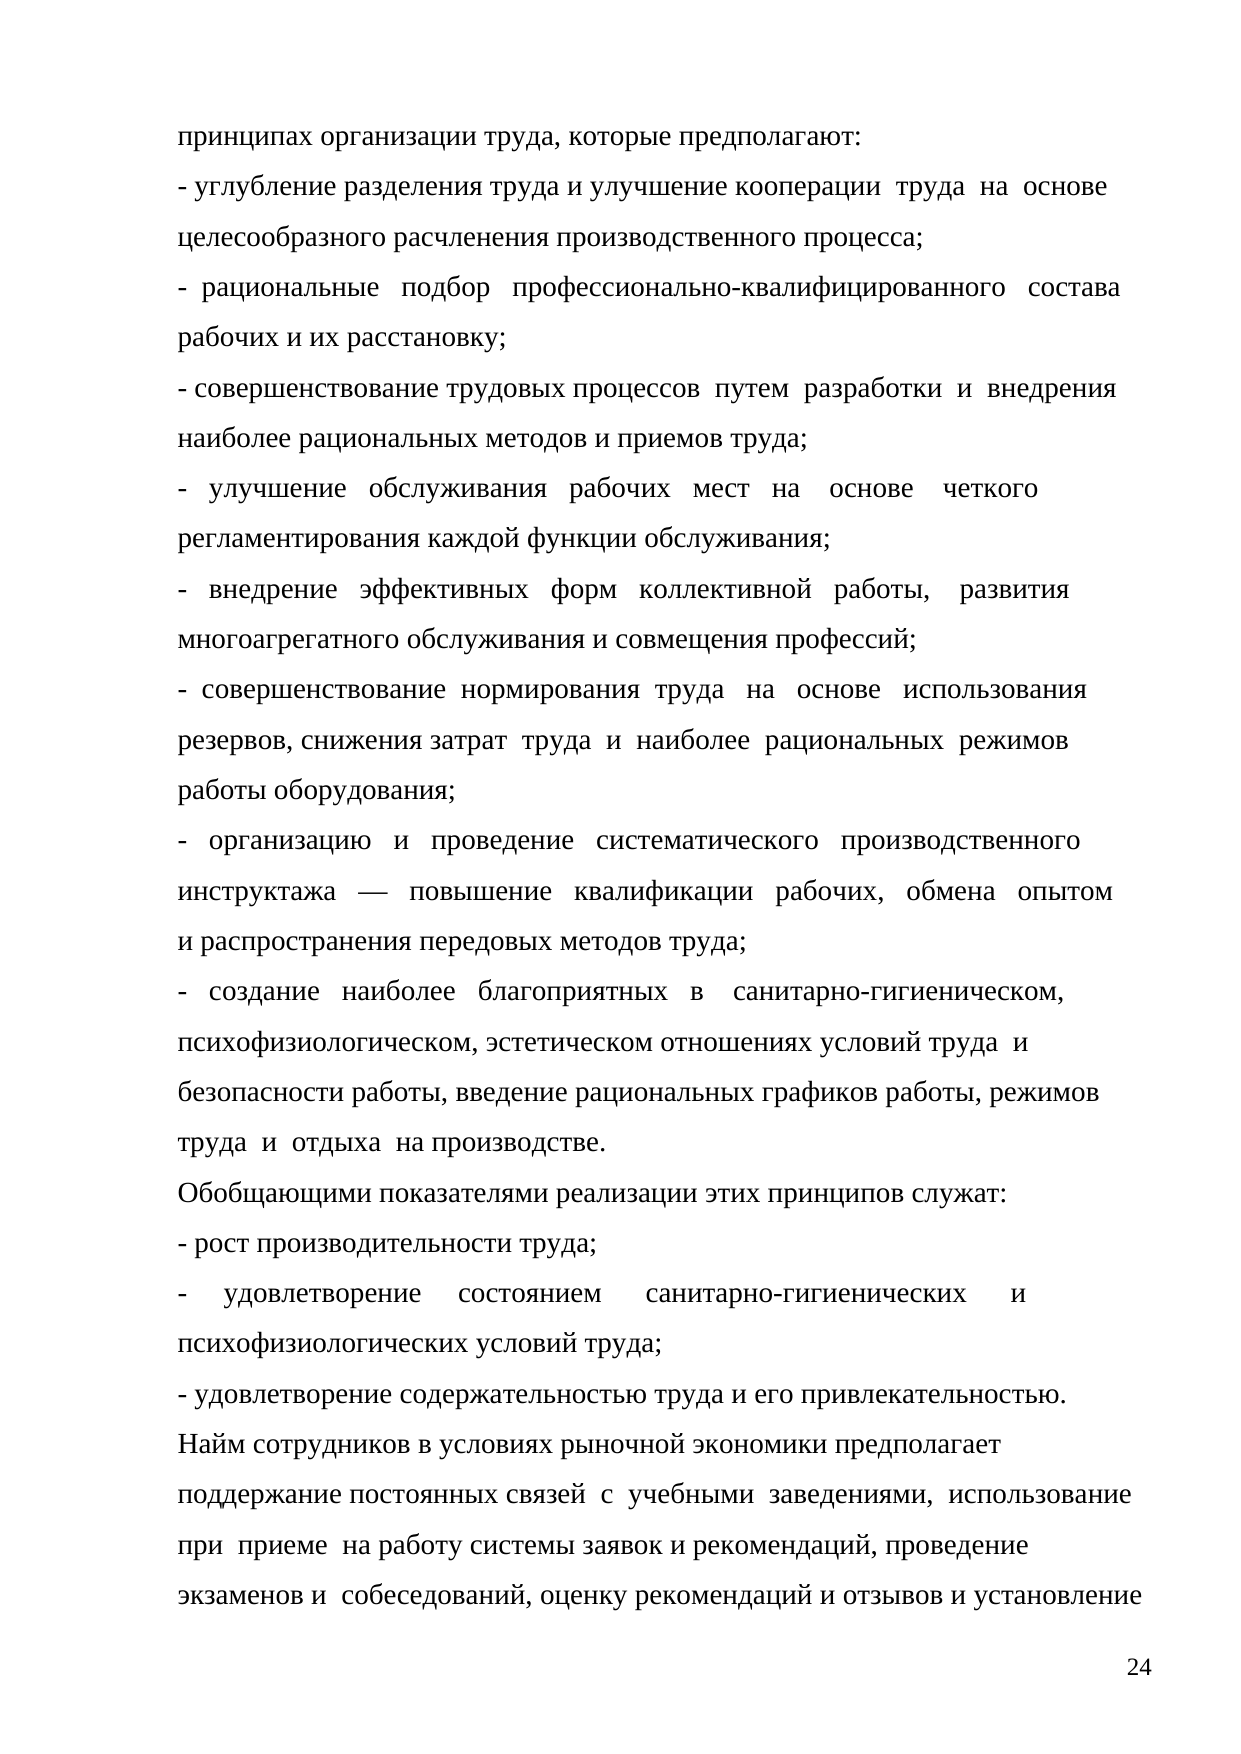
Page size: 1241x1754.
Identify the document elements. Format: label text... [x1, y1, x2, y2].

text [177, 1426, 1152, 1611]
text психофизиологических условий труда; [177, 1326, 1152, 1359]
text Обобщающими показателями реализации этих принципов служат: [177, 1175, 1152, 1208]
text - улучшение обслуживания рабочих мест на основе четкого [177, 470, 1152, 504]
text - удовлетворение состоянием санитарно-гигиенических и [177, 1275, 1152, 1309]
text целесообразного расчленения производственного процесса; [177, 219, 1152, 252]
text резервов, снижения затрат труда и наиболее рациональных режимов работы оборудования; [177, 722, 1152, 806]
text - рациональные подбор профессионально-квалифицированного состава [177, 269, 1152, 303]
text - удовлетворение содержательностью труда и его привлекательностью. [177, 1376, 1152, 1409]
text инструктажа — повышение квалификации рабочих, обмена опытом и распространения передовых методов труда; [177, 873, 1152, 957]
text - рост производительности труда; [177, 1225, 1152, 1258]
text рабочих и их расстановку; [177, 319, 1152, 353]
text - углубление разделения труда и улучшение кооперации труда на основе [177, 168, 1152, 202]
text - внедрение эффективных форм коллективной работы, развития [177, 571, 1152, 604]
text - совершенствование нормирования труда на основе использования [177, 672, 1152, 705]
text регламентирования каждой функции обслуживания; [177, 521, 1152, 554]
text многоагрегатного обслуживания и совмещения профессий; [177, 621, 1152, 655]
text - совершенствование трудовых процессов путем разработки и внедрения [177, 370, 1152, 403]
text - создание наиболее благоприятных в санитарно-гигиеническом, [177, 973, 1152, 1007]
text - организацию и проведение систематического производственного [177, 822, 1152, 856]
text наиболее рациональных методов и приемов труда; [177, 420, 1152, 453]
text принципах организации труда, которые предполагают: [177, 118, 1152, 152]
text психофизиологическом, эстетическом отношениях условий труда и безопасности работы, введение рациональных графиков работы, режимов труда и отдыха на производстве. [177, 1024, 1152, 1158]
